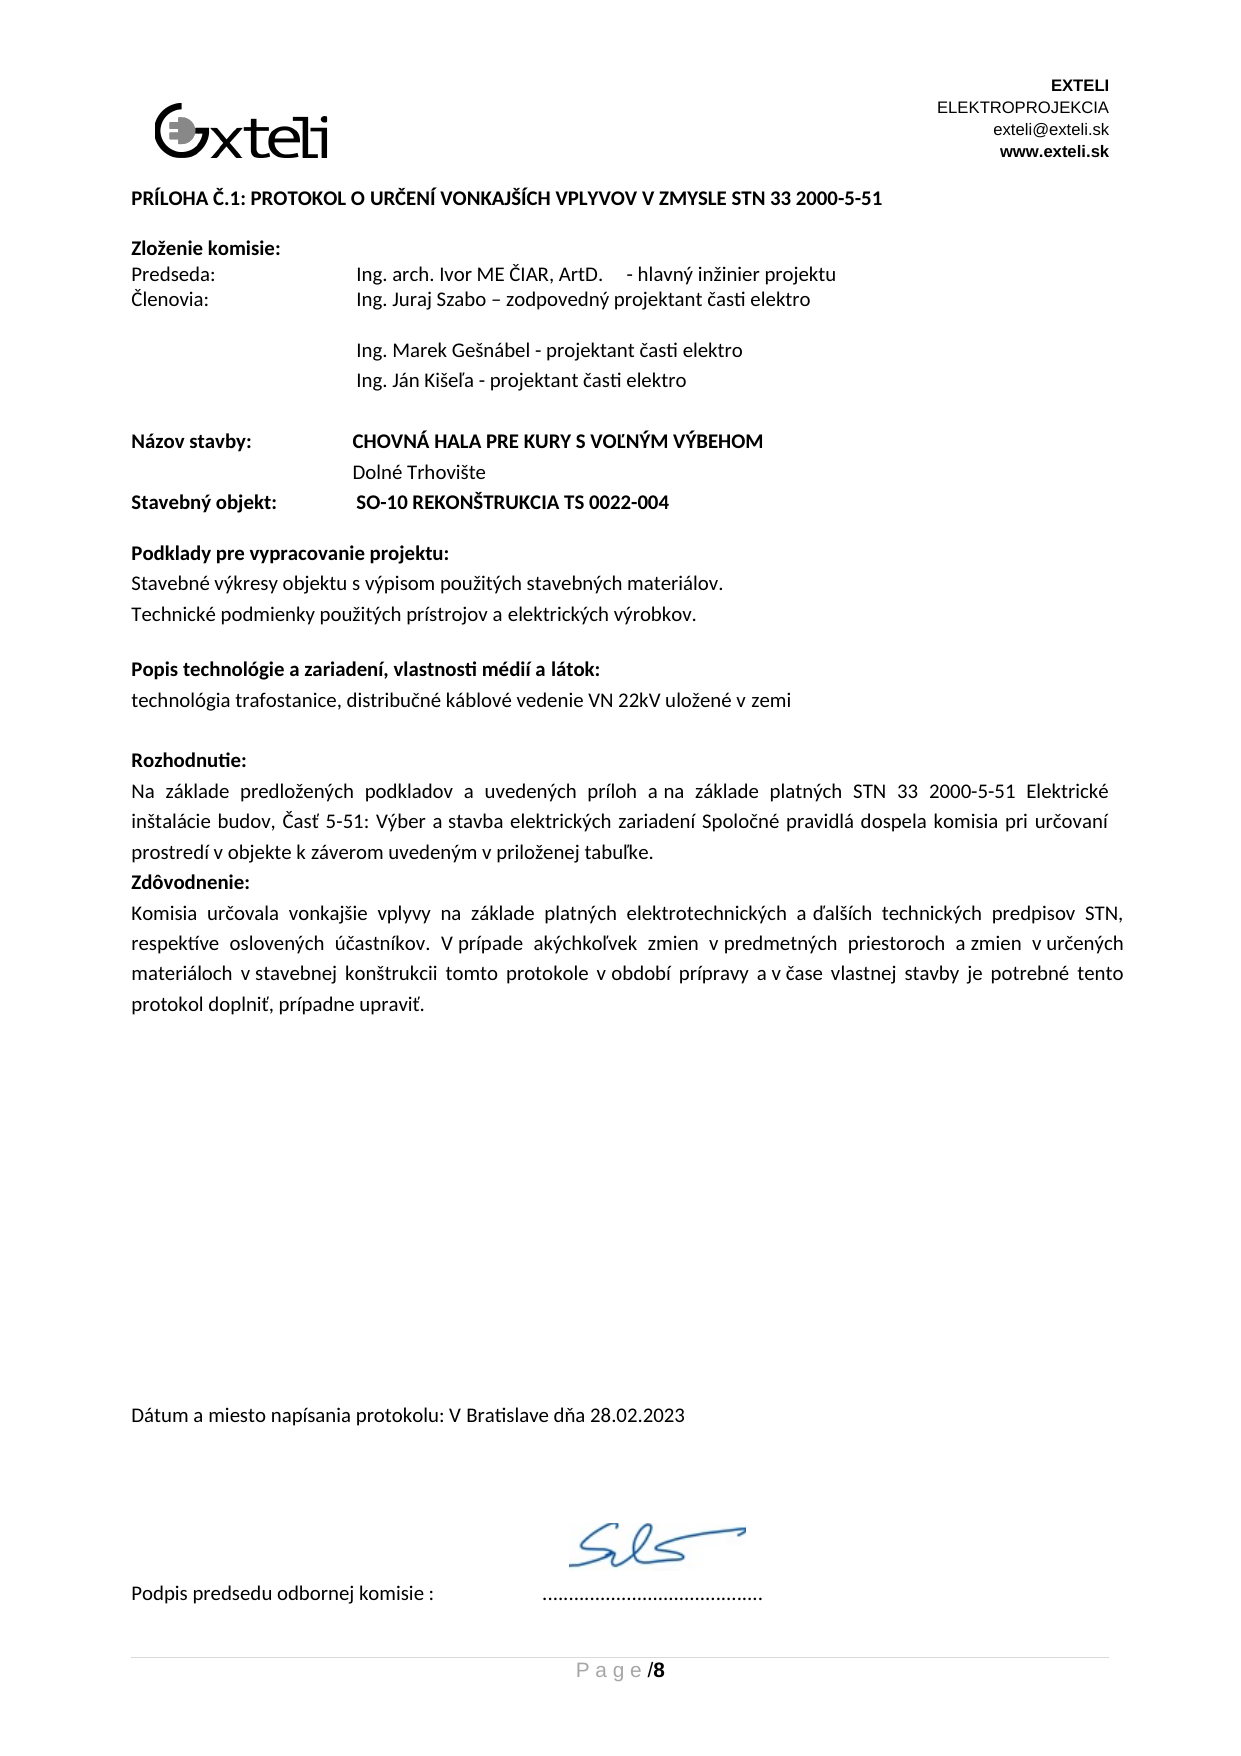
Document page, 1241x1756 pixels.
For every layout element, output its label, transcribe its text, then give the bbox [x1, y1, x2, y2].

text Názov stavby: Chovná hala pre kury s voľným výbehom [131, 428, 1109, 454]
text Ing. Marek Gešnábel - projektant časti elektro [131, 337, 1109, 363]
text Členovia: Ing. Juraj Szabo – zodpovedný projektant časti elektro [131, 286, 1109, 312]
text Stavebný objekt: SO-10 Rekonštrukcia TS 0022-004 [131, 489, 1109, 515]
text PRÍLOHA Č.1: PROTOKOL O URČENÍ VONKAJŠÍCH VPLYVOV V ZMYSLE STN 33 2000-5-51 [131, 185, 1109, 210]
text Na základe predložených podkladov a uvedených príloh a na základe platných STN 33 2000-5-51 Elektrické inštalácie budov, Časť 5-51: Výber a stavba elektrických zariadení Spoločné pravidlá dospela komisia pri určovaní prostredí v objekte k záverom uvedeným v priloženej tabuľke. [131, 778, 1109, 864]
text Zloženie komisie: [131, 236, 1109, 261]
text Rozhodnutie: [131, 748, 1094, 773]
text Podklady pre vypracovanie projektu: [131, 540, 1109, 566]
text Komisia určovala vonkajšie vplyvy na základe platných elektrotechnických a ďalších technických predpisov STN, respektíve oslovených účastníkov. V prípade akýchkoľvek zmien v predmetných priestoroch a zmien v určených materiáloch v stavebnej konštrukcii tomto protokole v období prípravy a v čase vlastnej stavby je potrebné tento protokol doplniť, prípadne upraviť. [131, 900, 1124, 1016]
text Podpis predsedu odbornej komisie : .......................................... [131, 1581, 1124, 1606]
text Dátum a miesto napísania protokolu: V Bratislave dňa 28.02.2023 [131, 1403, 1124, 1428]
text Dolné Trhovište [131, 459, 1109, 484]
text Zdôvodnenie: [131, 869, 1124, 895]
text Popis technológie a zariadení, vlastnosti médií a látok: [131, 656, 1109, 682]
text Ing. Ján Kišeľa - projektant časti elektro [131, 368, 1109, 393]
text technológia trafostanice, distribučné káblové vedenie VN 22kV uložené v zemi [131, 687, 1094, 712]
picture [567, 1523, 745, 1569]
text Stavebné výkresy objektu s výpisom použitých stavebných materiálov. [131, 571, 1109, 596]
text Predseda: Ing. arch. Ivor ME ČIAR, ArtD. - hlavný inžinier projektu [131, 261, 1109, 286]
text Technické podmienky použitých prístrojov a elektrických výrobkov. [131, 601, 1109, 626]
